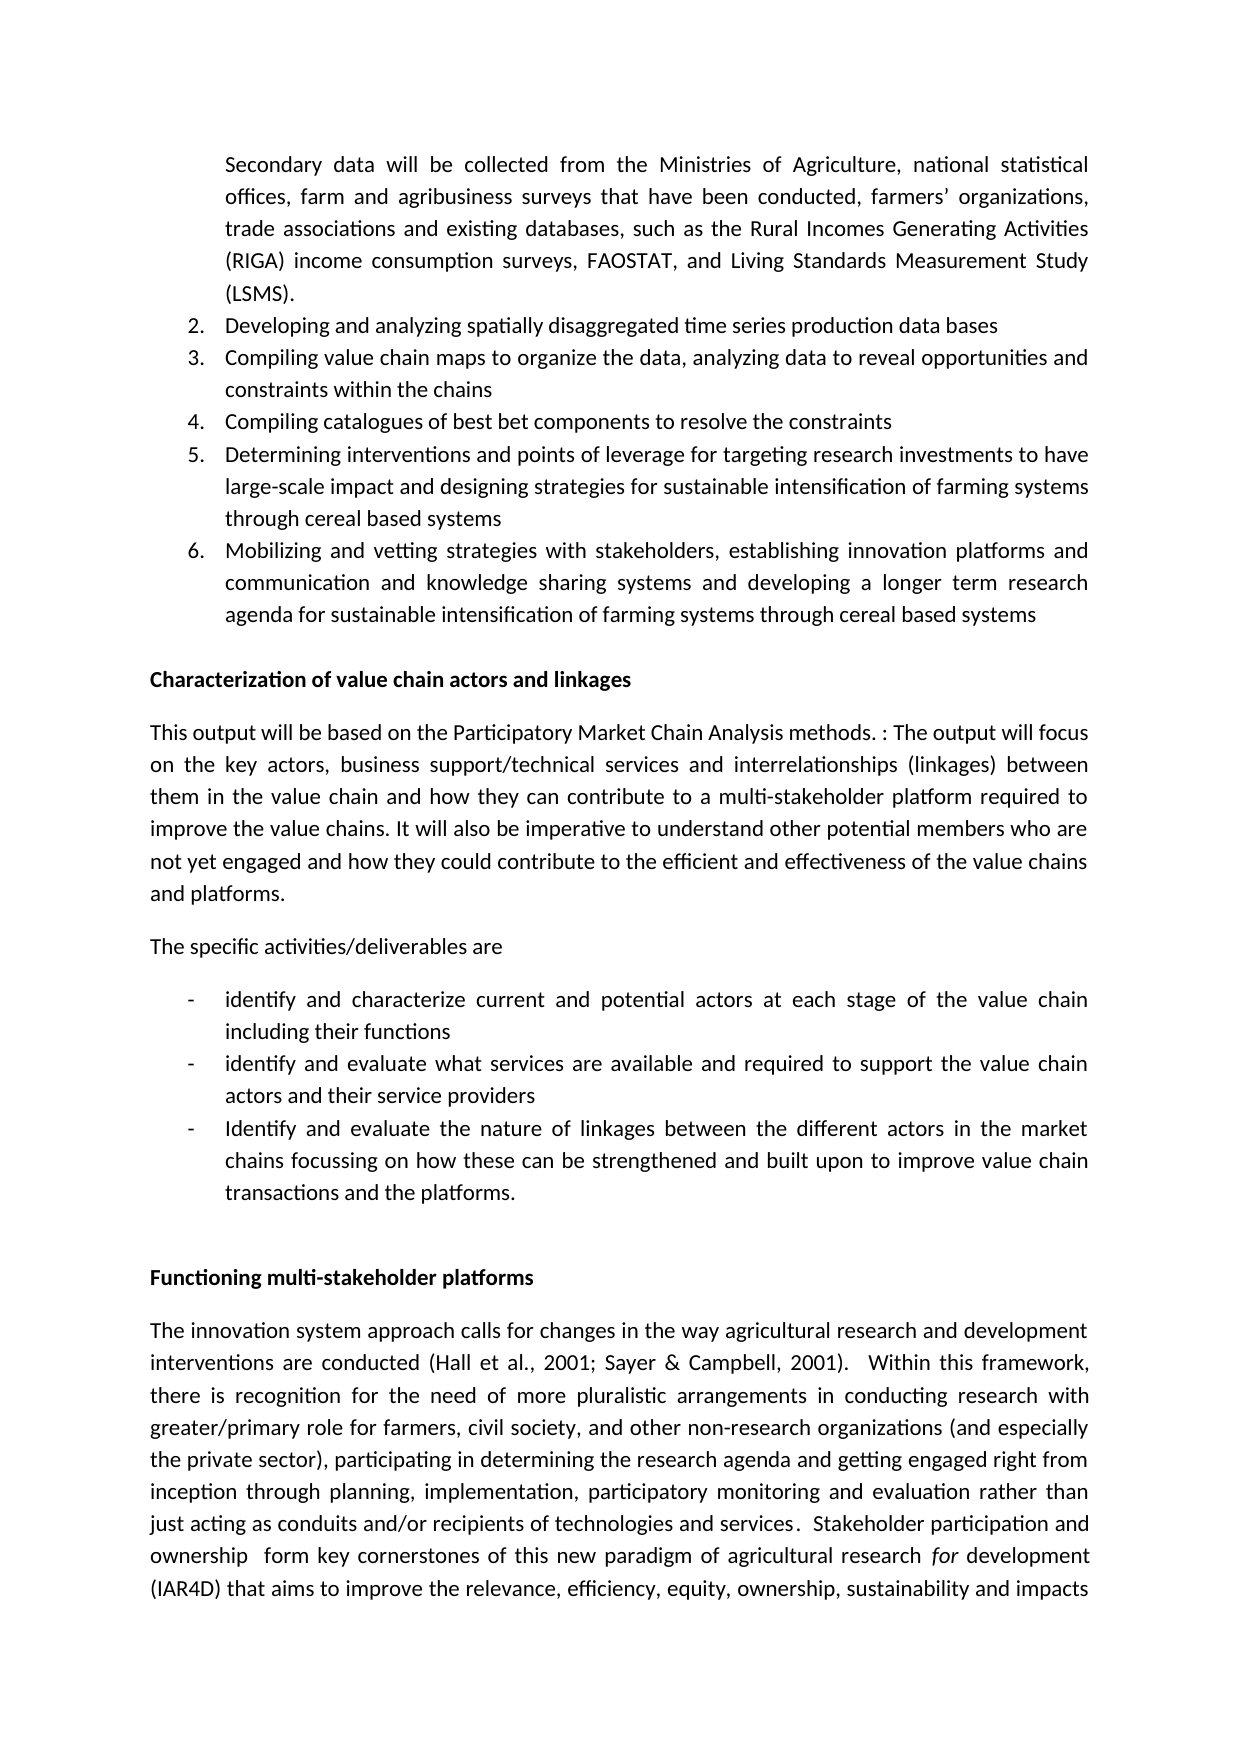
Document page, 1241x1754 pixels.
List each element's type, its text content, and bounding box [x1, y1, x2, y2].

list Compiling value chain maps to organize the data, analyzing data to reveal opportunities and constraints within the chains [187, 343, 1090, 403]
list identify and evaluate what services are available and required to support the value chain actors and their service providers [187, 1049, 1090, 1109]
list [187, 150, 1090, 307]
list Mobilizing and vetting strategies with stakeholders, establishing innovation platforms and communication and knowledge sharing systems and developing a longer term research agenda for sustainable intensification of farming systems through cereal based systems [187, 536, 1090, 629]
text The specific activities/deliverables are [150, 932, 1090, 960]
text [150, 1316, 1090, 1602]
list Compiling catalogues of best bet components to resolve the constraints [187, 407, 1090, 436]
list Identify and evaluate the nature of linkages between the different actors in the market chains focussing on how these can be strengthened and built upon to improve value chain transactions and the platforms. [187, 1114, 1090, 1206]
list Developing and analyzing spatially disaggregated time series production data bases [187, 311, 1090, 339]
list Determining interventions and points of leverage for targeting research investments to have large-scale impact and designing strategies for sustainable intensification of farming systems through cereal based systems [187, 440, 1090, 532]
text Functioning multi-stakeholder platforms [150, 1263, 1090, 1291]
text This output will be based on the Participatory Market Chain Analysis methods. : The output will focus on the key actors, business support/technical services and interrelationships (linkages) between them in the value chain and how they can contribute to a multi-stakeholder platform required to improve the value chains. It will also be imperative to understand other potential members who are not yet engaged and how they could contribute to the efficient and effectiveness of the value chains and platforms. [150, 718, 1090, 907]
text Characterization of value chain actors and linkages [150, 665, 1090, 693]
list identify and characterize current and potential actors at each stage of the value chain including their functions [187, 985, 1090, 1045]
